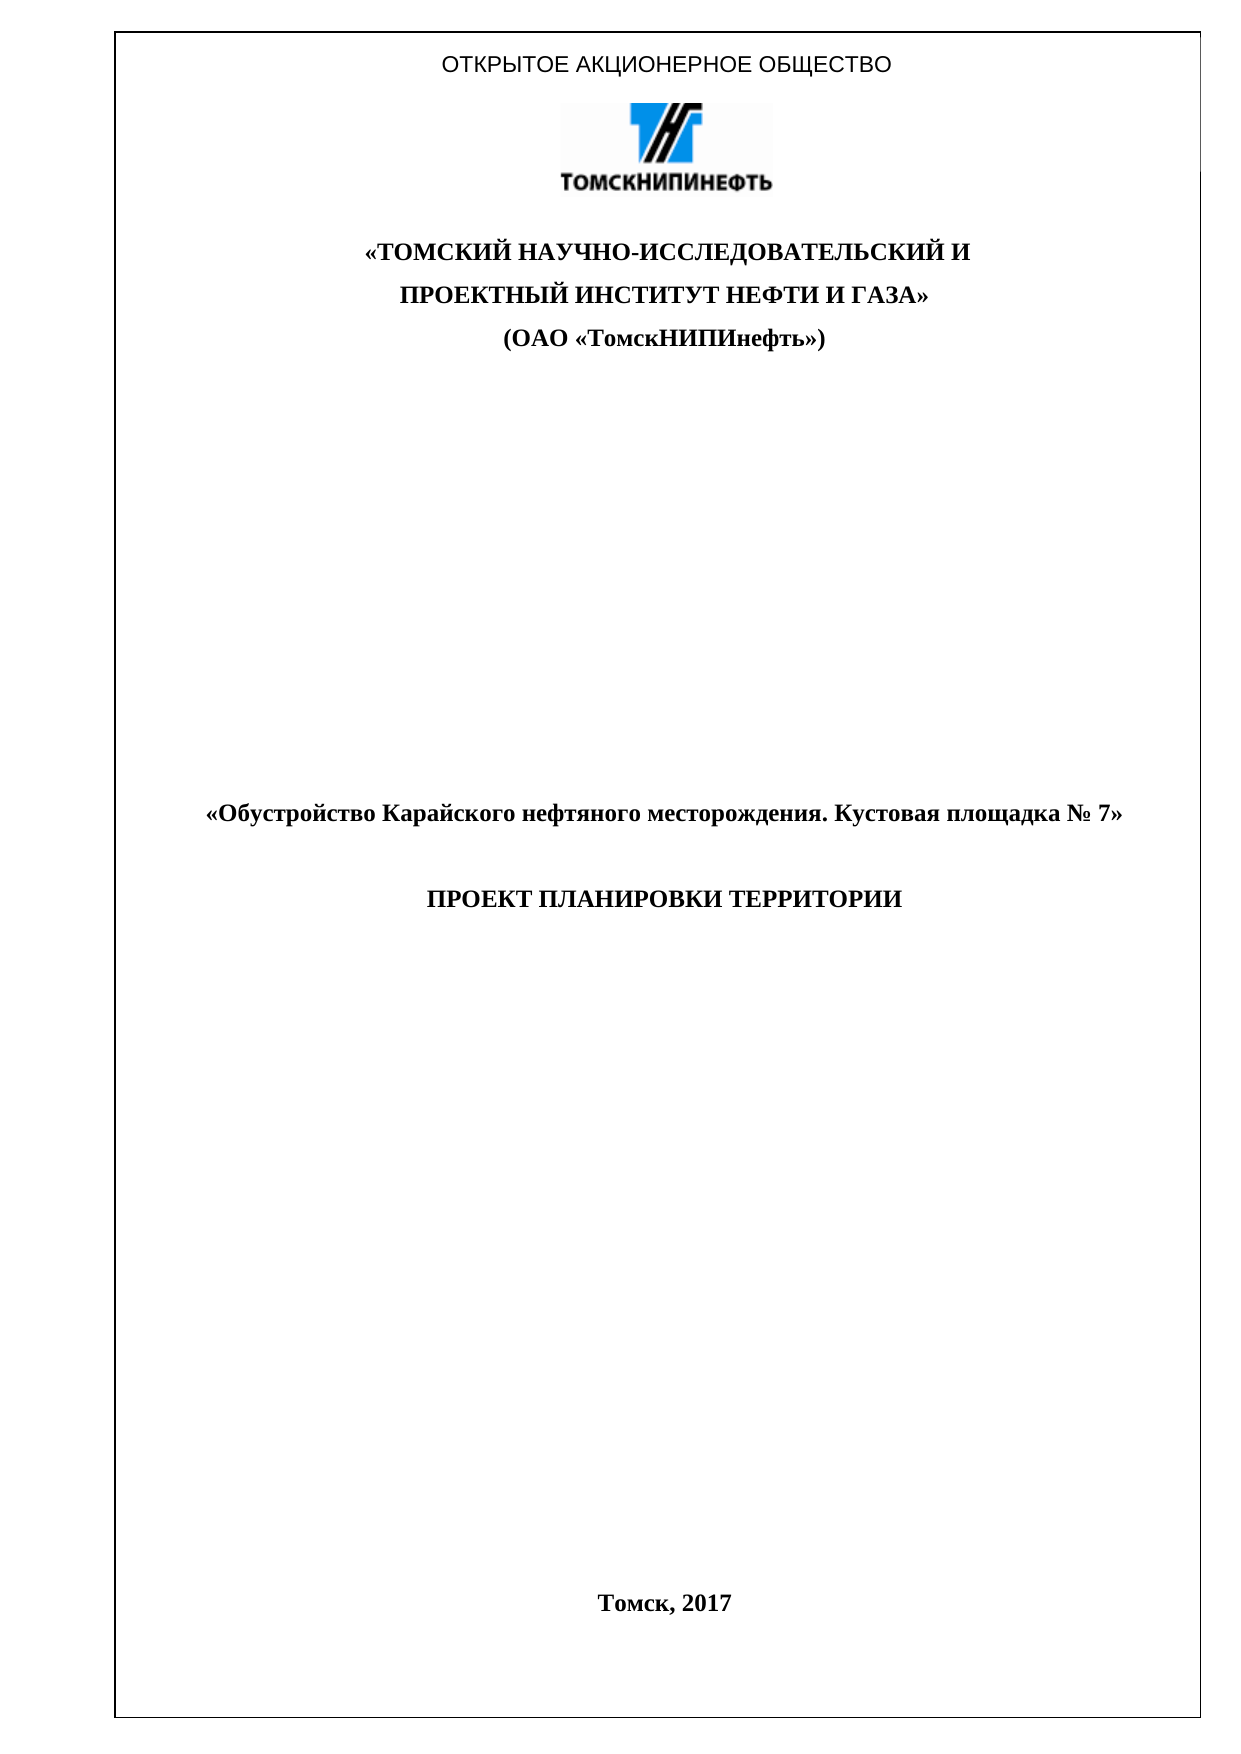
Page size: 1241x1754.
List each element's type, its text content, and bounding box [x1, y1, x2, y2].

text ПРОЕКТ ПЛАНИРОВКИ ТЕРРИТОРИИ [148, 884, 1181, 913]
text «Обустройство Карайского нефтяного месторождения. Кустовая площадка № 7» [148, 798, 1181, 827]
picture [560, 103, 773, 197]
text «ТОМСКИЙ НАУЧНО-ИССЛЕДОВАТЕЛЬСКИЙ И ПРОЕКТНЫЙ ИНСТИТУТ НЕФТИ И ГАЗА» (ОАО «ТомскНИПИнефть») [148, 89, 1181, 352]
text Томск, 2017 [148, 1588, 1181, 1617]
text ОТКРЫТОЕ АКЦИОНЕРНОЕ ОБЩЕСТВО [150, 51, 1183, 77]
